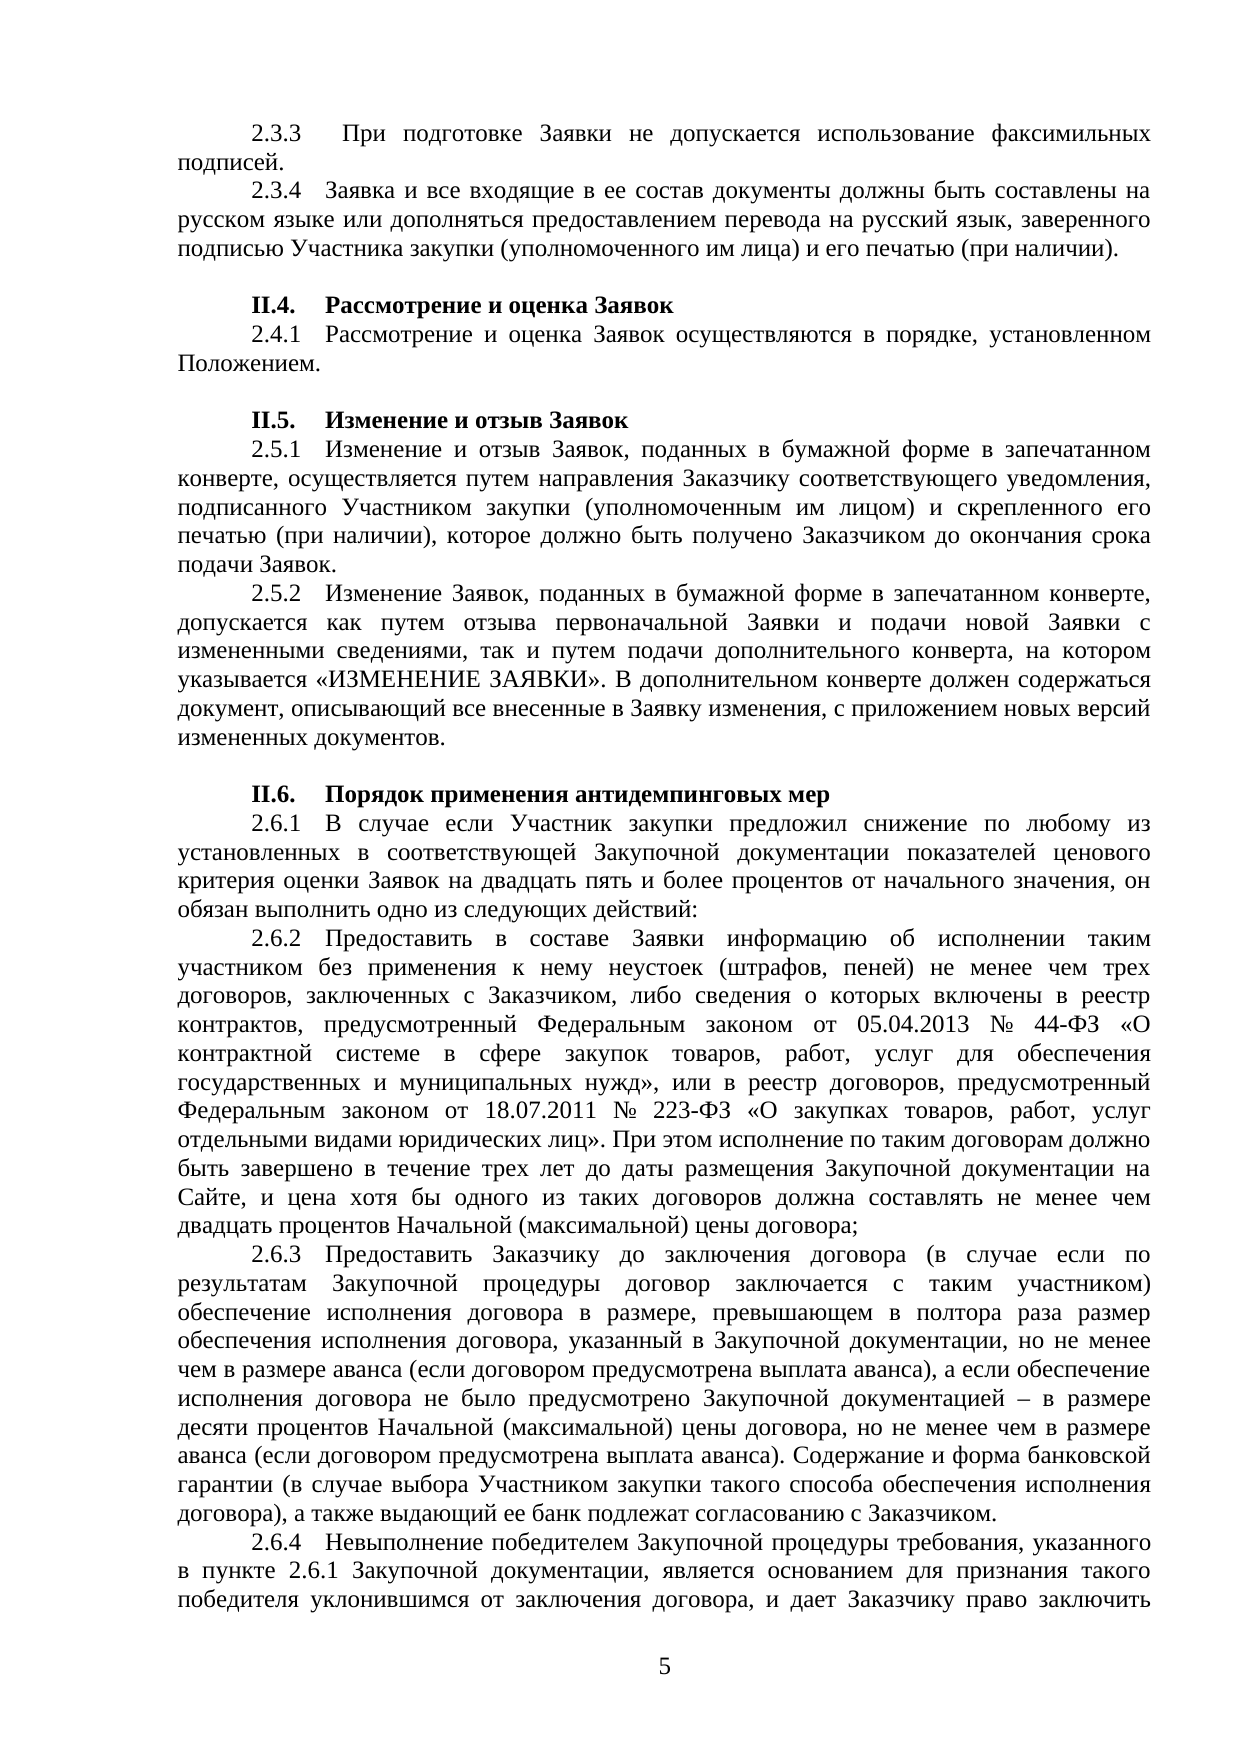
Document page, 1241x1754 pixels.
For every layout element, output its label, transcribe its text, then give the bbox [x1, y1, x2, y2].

list Изменение Заявок, поданных в бумажной форме в запечатанном конверте, допускается как путем отзыва первоначальной Заявки и подачи новой Заявки с измененными сведениями, так и путем подачи дополнительного конверта, на котором указывается «ИЗМЕНЕНИЕ ЗАЯВКИ». В дополнительном конверте должен содержаться документ, описывающий все внесенные в Заявку изменения, с приложением новых версий измененных документов. [177, 578, 1152, 751]
list Порядок применения антидемпинговых мер [177, 779, 1152, 808]
list Предоставить в составе Заявки информацию об исполнении таким участником без применения к нему неустоек (штрафов, пеней) не менее чем трех договоров, заключенных с Заказчиком, либо сведения о которых включены в реестр контрактов, предусмотренный Федеральным законом от 05.04.2013 № 44-ФЗ «О контрактной системе в сфере закупок товаров, работ, услуг для обеспечения государственных и муниципальных нужд», или в реестр договоров, предусмотренный Федеральным законом от 18.07.2011 № 223-ФЗ «О закупках товаров, работ, услуг отдельными видами юридических лиц». При этом исполнение по таким договорам должно быть завершено в течение трех лет до даты размещения Закупочной документации на Сайте, и цена хотя бы одного из таких договоров должна составлять не менее чем двадцать процентов Начальной (максимальной) цены договора; [177, 923, 1152, 1239]
list Заявка и все входящие в ее состав документы должны быть составлены на русском языке или дополняться предоставлением перевода на русский язык, заверенного подписью Участника закупки (уполномоченного им лица) и его печатью (при наличии). [177, 176, 1152, 262]
list Изменение и отзыв Заявок, поданных в бумажной форме в запечатанном конверте, осуществляется путем направления Заказчику соответствующего уведомления, подписанного Участником закупки (уполномоченным им лицом) и скрепленного его печатью (при наличии), которое должно быть получено Заказчиком до окончания срока подачи Заявок. [177, 434, 1152, 578]
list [177, 1527, 1152, 1613]
list При подготовке Заявки не допускается использование факсимильных подписей. [177, 118, 1152, 176]
list Рассмотрение и оценка Заявок [177, 291, 1152, 319]
list Предоставить Заказчику до заключения договора (в случае если по результатам Закупочной процедуры договор заключается с таким участником) обеспечение исполнения договора в размере, превышающем в полтора раза размер обеспечения исполнения договора, указанный в Закупочной документации, но не менее чем в размере аванса (если договором предусмотрена выплата аванса), а если обеспечение исполнения договора не было предусмотрено Закупочной документацией – в размере десяти процентов Начальной (максимальной) цены договора, но не менее чем в размере аванса (если договором предусмотрена выплата аванса). Содержание и форма банковской гарантии (в случае выбора Участником закупки такого способа обеспечения исполнения договора), а также выдающий ее банк подлежат согласованию с Заказчиком. [177, 1239, 1152, 1527]
list Изменение и отзыв Заявок [177, 406, 1152, 434]
list В случае если Участник закупки предложил снижение по любому из установленных в соответствующей Закупочной документации показателей ценового критерия оценки Заявок на двадцать пять и более процентов от начального значения, он обязан выполнить одно из следующих действий: [177, 808, 1152, 923]
list Рассмотрение и оценка Заявок осуществляются в порядке, установленном Положением. [177, 319, 1152, 377]
